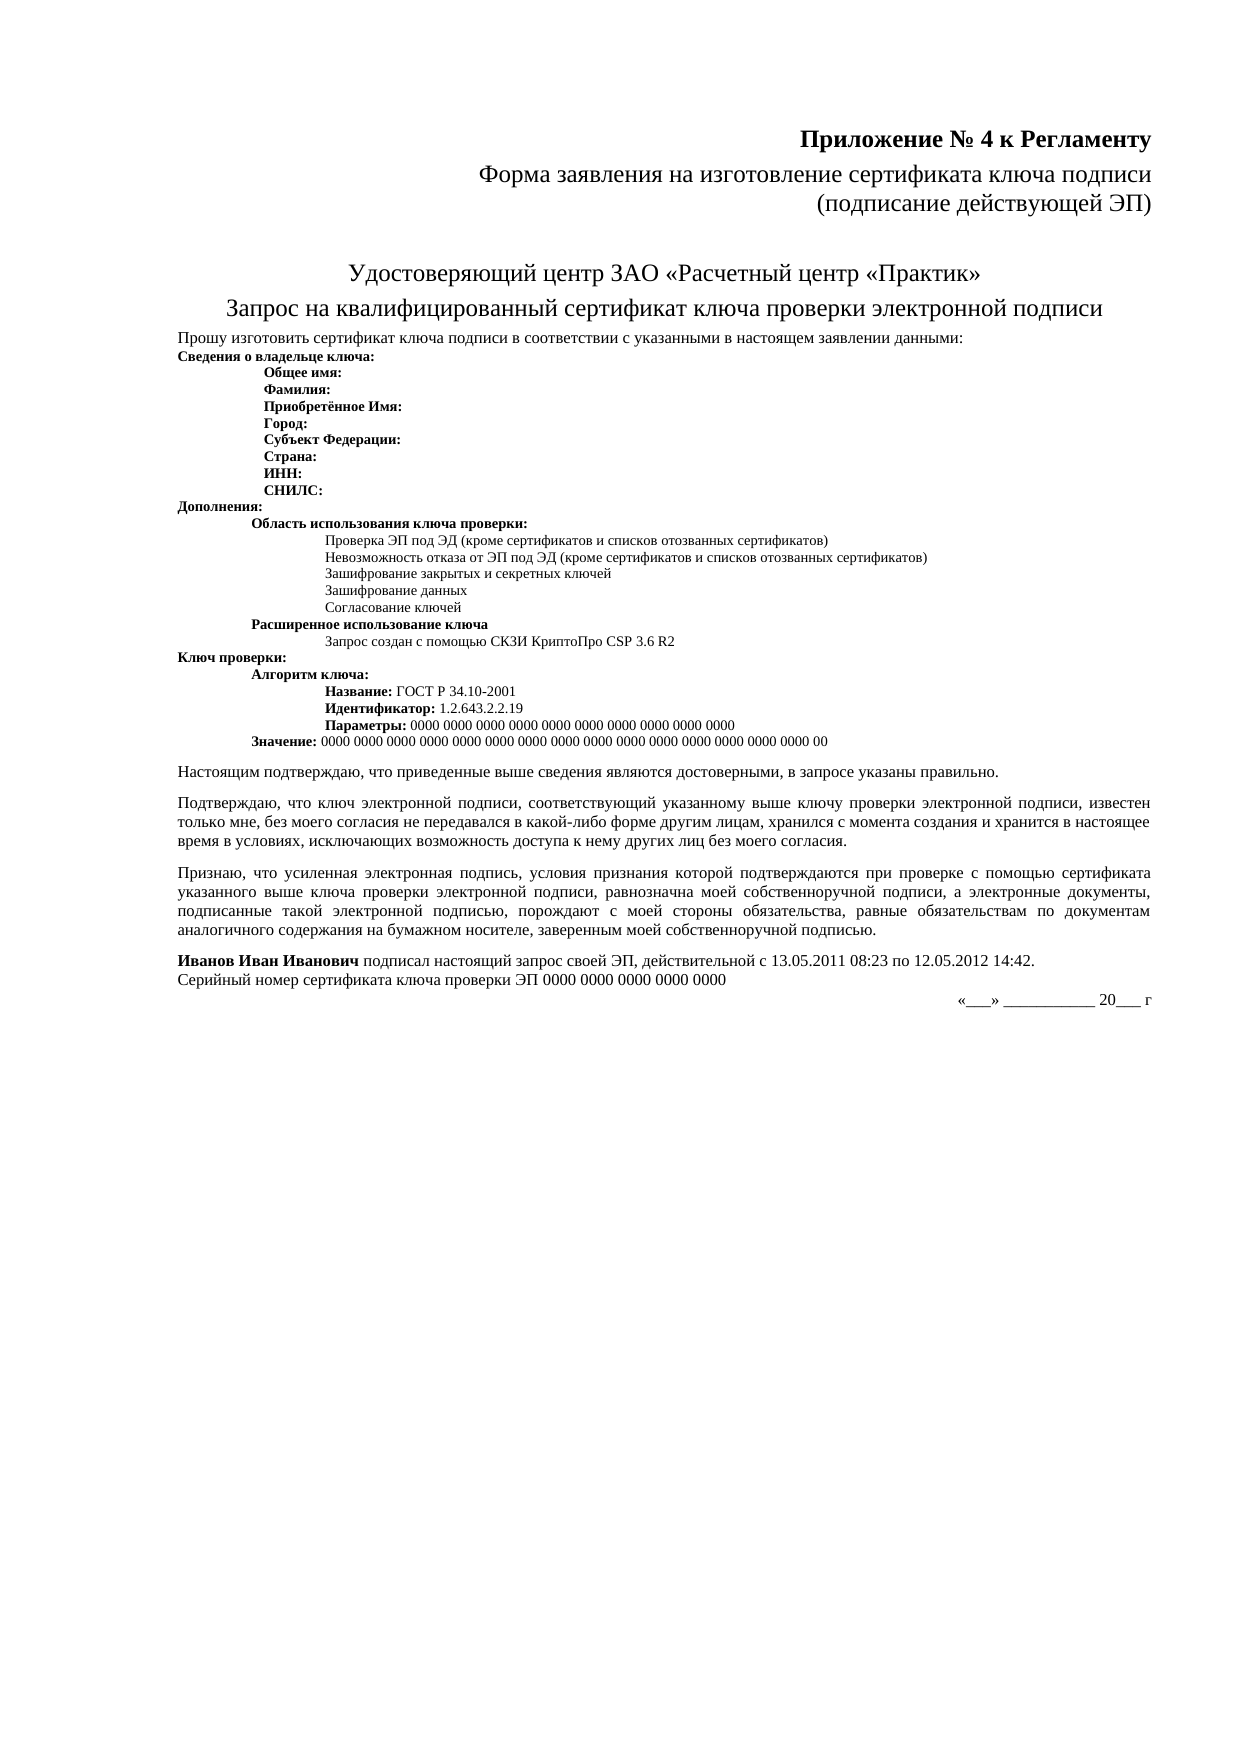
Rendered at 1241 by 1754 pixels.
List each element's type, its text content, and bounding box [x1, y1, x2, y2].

table_header Общее имя: Фамилия: Приобретённое Имя: [252, 364, 515, 414]
text Прошу изготовить сертификат ключа подписи в соответствии с указанными в настоящем заявлении данными: [177, 328, 1152, 347]
text Признаю, что усиленная электронная подпись, условия признания которой подтверждаются при проверке с помощью сертификата указанного выше ключа проверки электронной подписи, равнозначна моей собственноручной подписи, а электронные документы, подписанные такой электронной подписью, порождают с моей стороны обязательства, равные обязательствам по документам аналогичного содержания на бумажном носителе, заверенным моей собственноручной подписью. [177, 862, 1152, 939]
text Расширенное использование ключа [251, 616, 1152, 632]
text Идентификатор: 1.2.643.2.2.19 [251, 699, 1152, 716]
text Зашифрование данных [251, 582, 1152, 599]
text Серийный номер сертификата ключа проверки ЭП 0000 0000 0000 0000 0000 [177, 970, 1152, 989]
table_cell Город: [252, 414, 515, 431]
text Запрос на квалифицированный сертификат ключа проверки электронной подписи [177, 293, 1152, 322]
text Иванов Иван Иванович подписал настоящий запрос своей ЭП, действительной с 13.05.2011 08:23 по 12.05.2012 14:42. [177, 951, 1152, 970]
text Значение: 0000 0000 0000 0000 0000 0000 0000 0000 0000 0000 0000 0000 0000 0000 0000 00 [251, 733, 1152, 750]
text (подписание действующей ЭП) [177, 188, 1152, 217]
text «___» ___________ 20___ г [177, 989, 1152, 1008]
text Область использования ключа проверки: [177, 515, 1152, 532]
table_cell Страна: ИНН: СНИЛС: [252, 448, 515, 498]
text Запрос создан с помощью СКЗИ КриптоПро CSP 3.6 R2 [251, 632, 1152, 649]
text Зашифрование закрытых и секретных ключей [251, 565, 1152, 582]
text Параметры: 0000 0000 0000 0000 0000 0000 0000 0000 0000 0000 [251, 716, 1152, 733]
text Настоящим подтверждаю, что приведенные выше сведения являются достоверными, в запросе указаны правильно. [177, 762, 1152, 781]
text Удостоверяющий центр ЗАО «Расчетный центр «Практик» [177, 258, 1152, 287]
text Приложение № 4 к Регламенту [177, 124, 1152, 153]
text Проверка ЭП под ЭД (кроме сертификатов и списков отозванных сертификатов) [251, 532, 1152, 548]
text Ключ проверки: [177, 649, 1152, 666]
text Согласование ключей [251, 599, 1152, 616]
text Подтверждаю, что ключ электронной подписи, соответствующий указанному выше ключу проверки электронной подписи, известен только мне, без моего согласия не передавался в какой-либо форме другим лицам, хранился с момента создания и хранится в настоящее время в условиях, исключающих возможность доступа к нему других лиц без моего согласия. [177, 793, 1152, 850]
text Сведения о владельце ключа: [177, 347, 1152, 364]
text Название: ГОСТ Р 34.10-2001 [251, 683, 1152, 699]
table_cell Субъект Федерации: [252, 431, 515, 448]
text Форма заявления на изготовление сертификата ключа подписи [177, 159, 1152, 188]
text Дополнения: [177, 498, 1152, 515]
text Алгоритм ключа: [177, 666, 1152, 683]
text Невозможность отказа от ЭП под ЭД (кроме сертификатов и списков отозванных сертификатов) [251, 548, 1152, 565]
